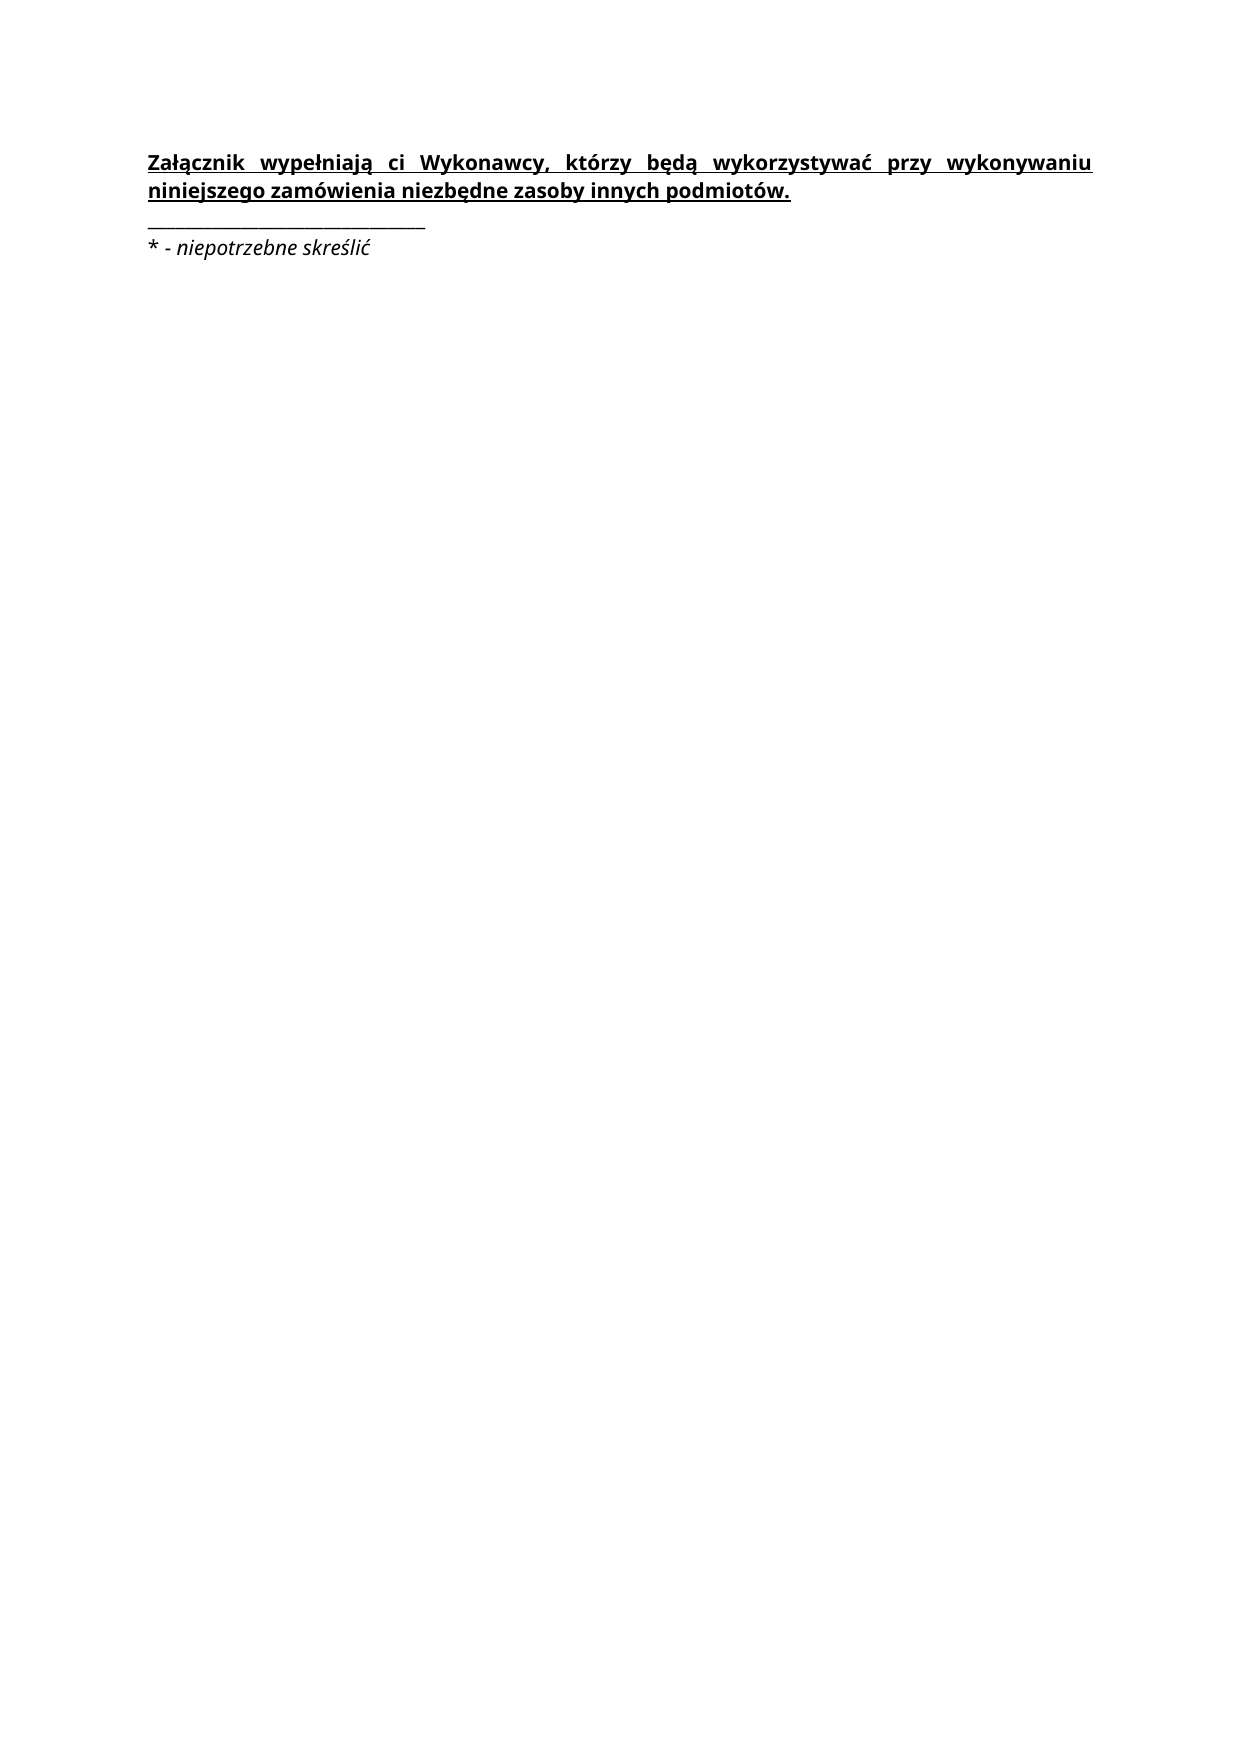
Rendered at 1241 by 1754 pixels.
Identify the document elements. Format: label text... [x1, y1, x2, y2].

text * - niepotrzebne skreślić [148, 233, 1093, 261]
text ______________________________ [148, 204, 1093, 233]
text Załącznik wypełniają ci Wykonawcy, którzy będą wykorzystywać przy wykonywaniu niniejszego zamówienia niezbędne zasoby innych podmiotów. [148, 173, 1093, 204]
text Załącznik wypełniają ci Wykonawcy, którzy będą wykorzystywać przy wykonywaniu niniejszego zamówienia niezbędne zasoby innych podmiotów. [148, 148, 1093, 172]
